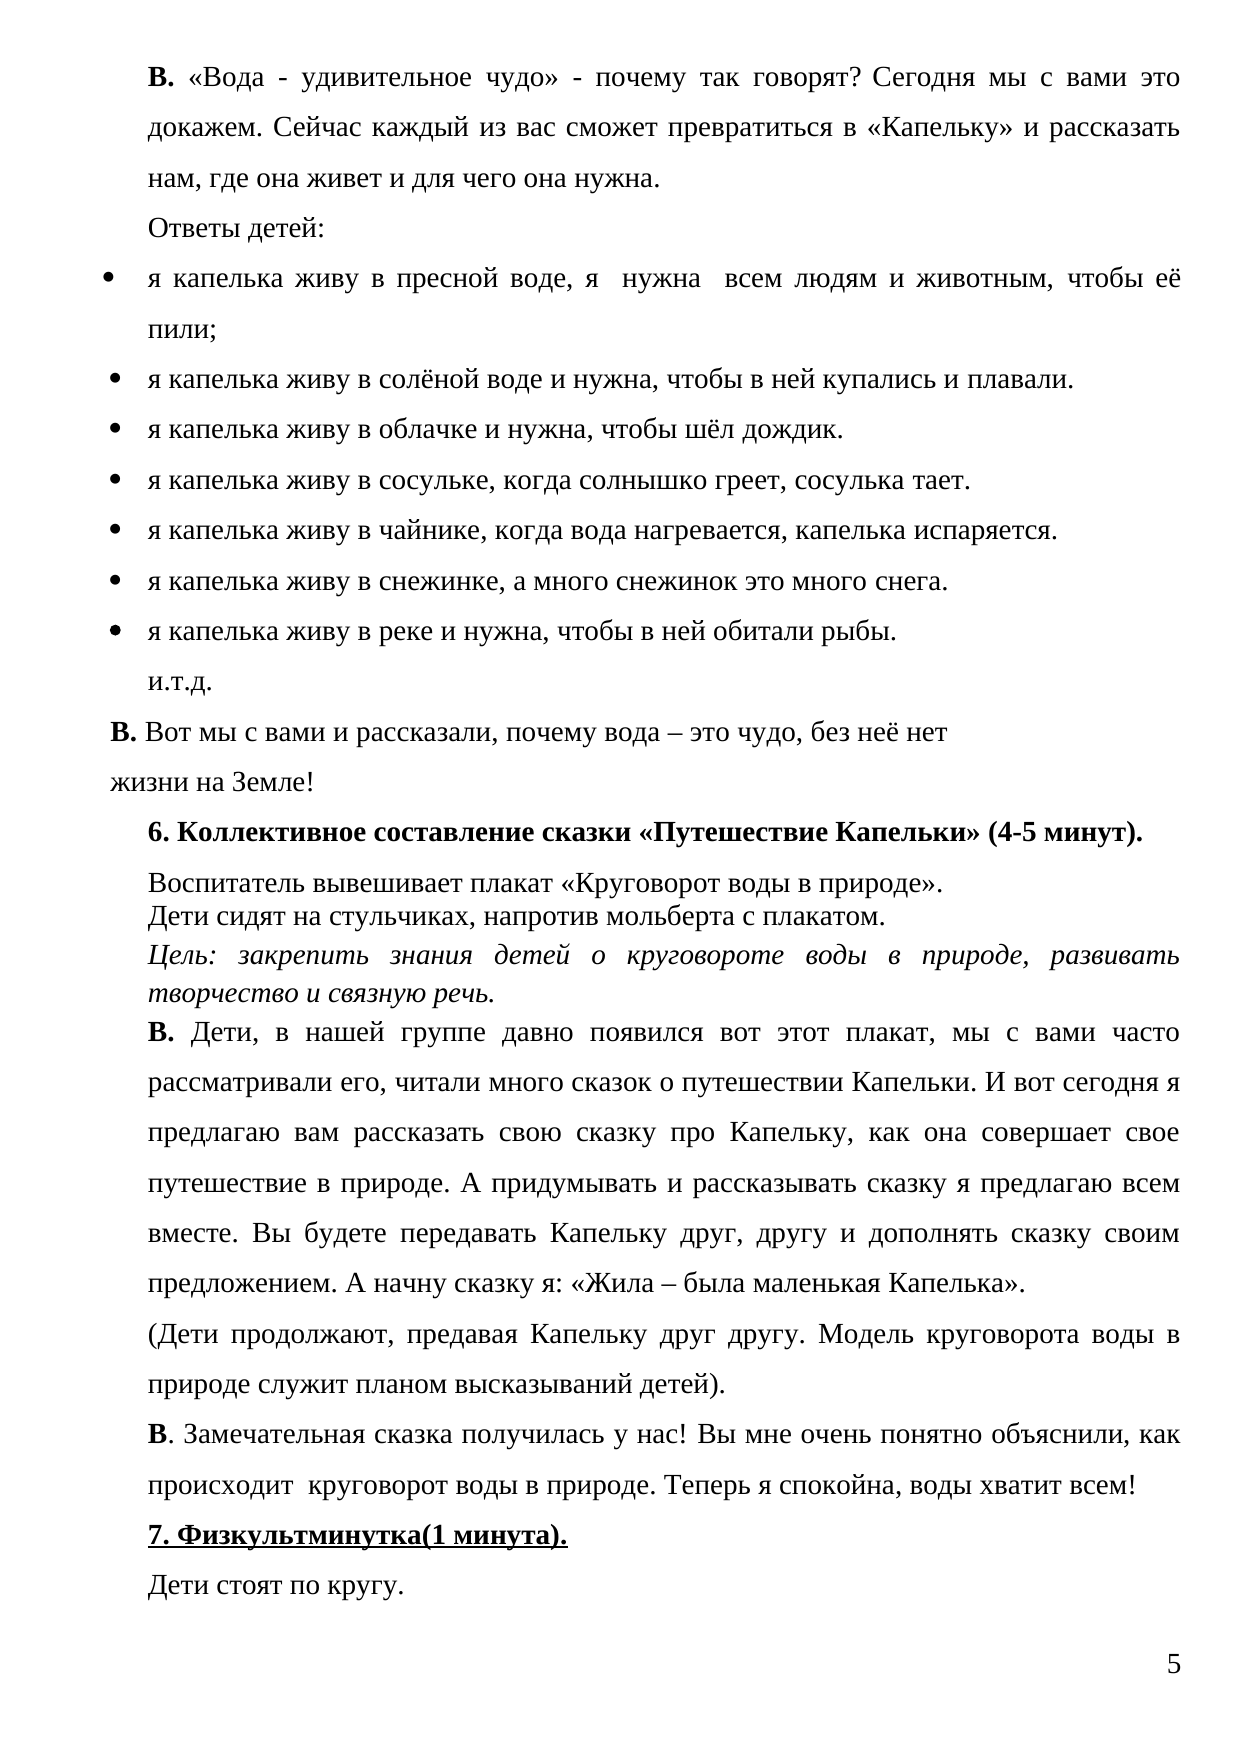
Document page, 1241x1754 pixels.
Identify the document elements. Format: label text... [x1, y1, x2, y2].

text Воспитатель вывешивает плакат «Круговорот воды в природе». [148, 865, 1181, 898]
list я капелька живу в чайнике, когда вода нагревается, капелька испаряется. [110, 512, 1181, 546]
text Цель: закрепить знания детей о круговороте воды в природе, развивать творчество и связную речь. [148, 937, 1181, 1009]
text В. «Вода - удивительное чудо» - почему так говорят? Сегодня мы с вами это докажем. Сейчас каждый из вас сможет превратиться в «Капельку» и рассказать нам, где она живет и для чего она нужна. [148, 59, 1181, 193]
list и.т.д. [148, 663, 949, 697]
list я капелька живу в солёной воде и нужна, чтобы в ней купались и плавали. [110, 361, 1181, 395]
text 6. Коллективное составление сказки «Путешествие Капельки» (4-5 минут). [148, 814, 1181, 848]
text В. Вот мы с вами и рассказали, почему вода – это чудо, без неё нет жизни на Земле! [110, 714, 949, 798]
list я капелька живу в облачке и нужна, чтобы шёл дождик. [110, 411, 1181, 445]
text Ответы детей: [148, 210, 1181, 243]
list я капелька живу в пресной воде, я нужна всем людям и животным, чтобы её пили; [103, 260, 1181, 344]
text Дети стоят по кругу. [148, 1567, 1181, 1601]
list я капелька живу в снежинке, а много снежинок это много снега. [110, 563, 1181, 596]
text В. Дети, в нашей группе давно появился вот этот плакат, мы с вами часто рассматривали его, читали много сказок о путешествии Капельки. И вот сегодня я предлагаю вам рассказать свою сказку про Капельку, как она совершает свое путешествие в природе. А придумывать и рассказывать сказку я предлагаю всем вместе. Вы будете передавать Капельку друг, другу и дополнять сказку своим предложением. А начну сказку я: «Жила – была маленькая Капелька». [148, 1014, 1181, 1299]
list я капелька живу в реке и нужна, чтобы в ней обитали рыбы. [110, 613, 949, 647]
text В. Замечательная сказка получилась у нас! Вы мне очень понятно объяснили, как происходит круговорот воды в природе. Теперь я спокойна, воды хватит всем! [148, 1416, 1181, 1500]
text 7. Физкультминутка(1 минута). [148, 1517, 1181, 1551]
text Дети сидят на стульчиках, напротив мольберта с плакатом. [148, 898, 1181, 932]
list я капелька живу в сосульке, когда солнышко греет, сосулька тает. [110, 462, 1181, 496]
text (Дети продолжают, предавая Капельку друг другу. Модель круговорота воды в природе служит планом высказываний детей). [148, 1316, 1181, 1400]
